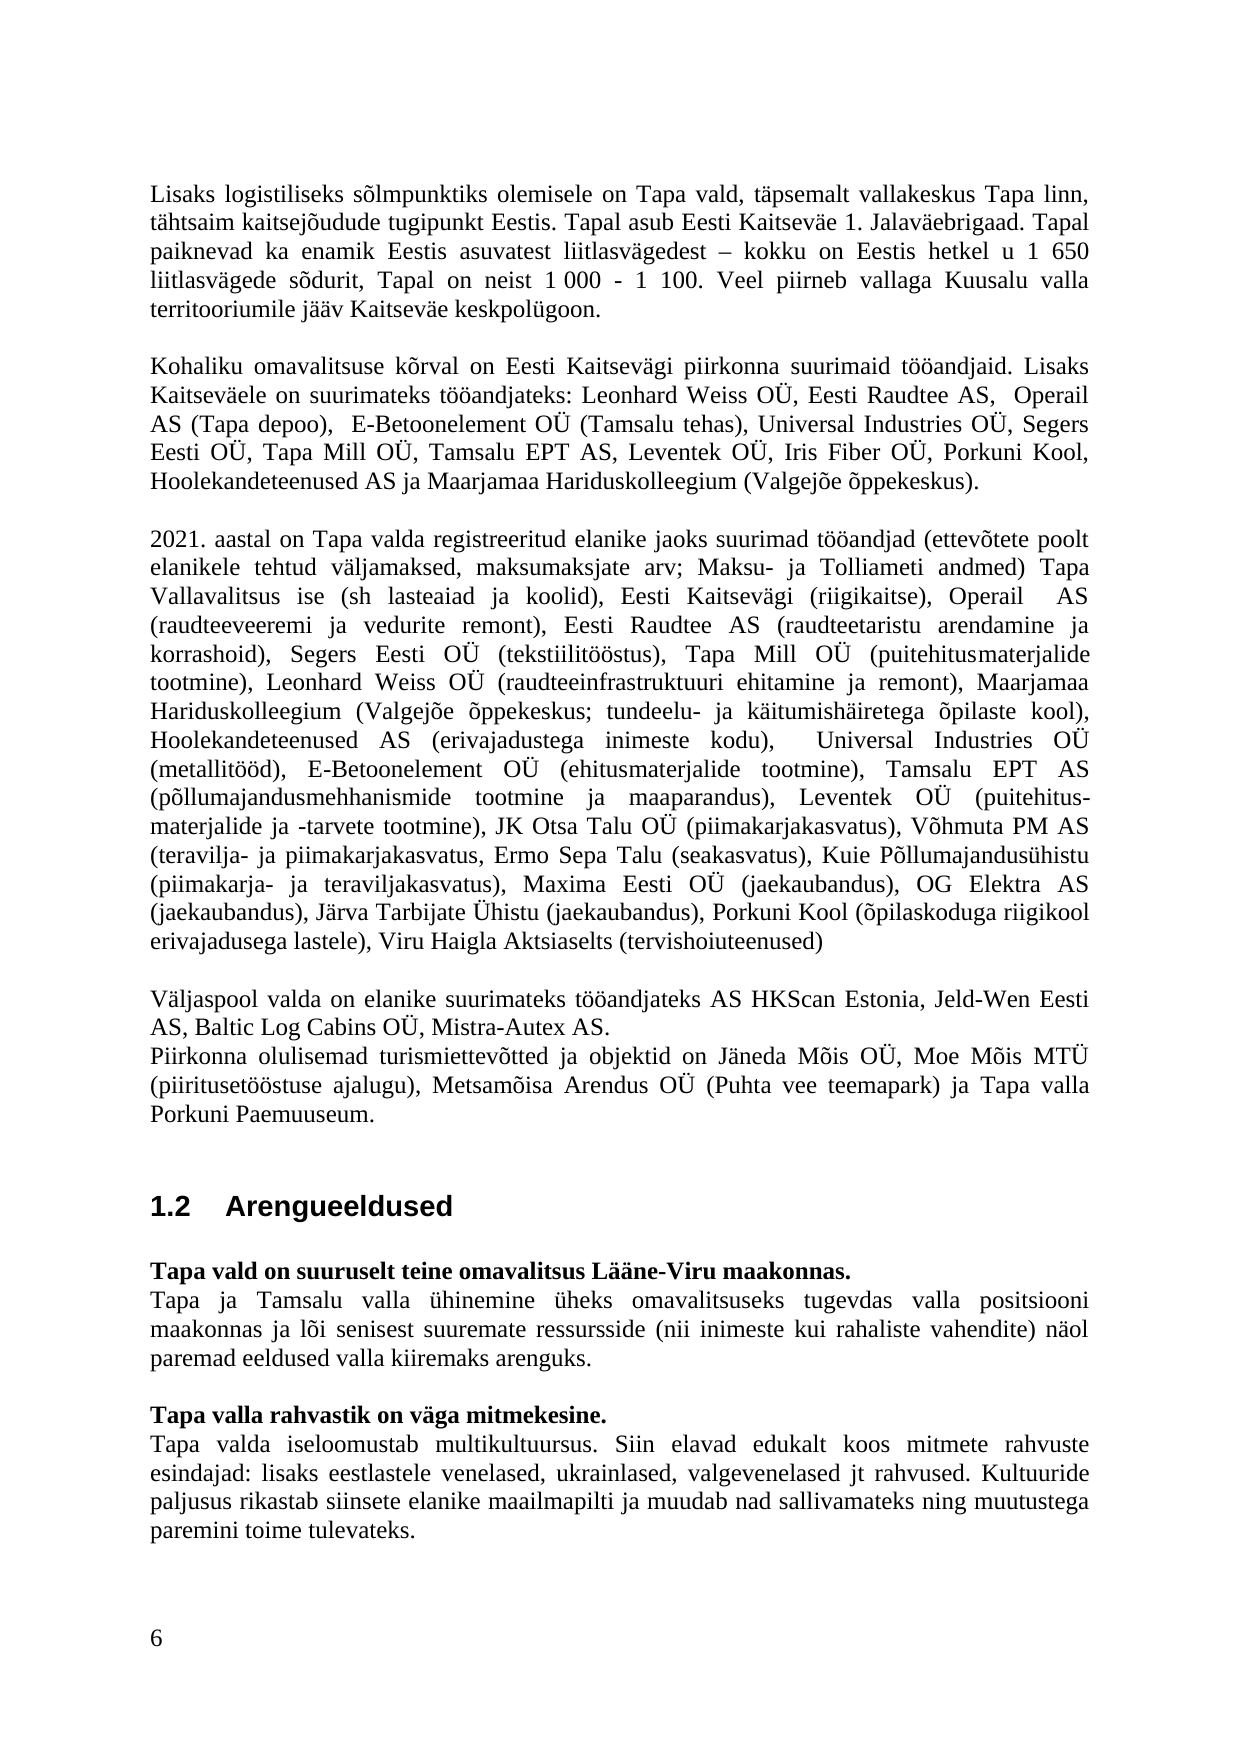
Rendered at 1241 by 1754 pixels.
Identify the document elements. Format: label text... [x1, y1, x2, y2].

text Tapa valda iseloomustab multikultuursus. Siin elavad edukalt koos mitmete rahvuste esindajad: lisaks eestlastele venelased, ukrainlased, valgevenelased jt rahvused. Kultuuride paljusus rikastab siinsete elanike maailmapilti ja muudab nad sallivamateks ning muutustega paremini toime tulevateks. [150, 1429, 1090, 1544]
text Piirkonna olulisemad turismiettevõtted ja objektid on Jäneda Mõis OÜ, Moe Mõis MTÜ (piiritusetööstuse ajalugu), Metsamõisa Arendus OÜ (Puhta vee teemapark) ja Tapa valla Porkuni Paemuuseum. [150, 1041, 1090, 1127]
subtitle Arengueeldused [150, 1189, 1090, 1223]
text Tapa ja Tamsalu valla ühinemine üheks omavalitsuseks tugevdas valla positsiooni maakonnas ja lõi senisest suuremate ressursside (nii inimeste kui rahaliste vahendite) näol paremad eeldused valla kiiremaks arenguks. [150, 1285, 1090, 1371]
text Tapa valla rahvastik on väga mitmekesine. [150, 1400, 1090, 1429]
text Lisaks logistiliseks sõlmpunktiks olemisele on Tapa vald, täpsemalt vallakeskus Tapa linn, tähtsaim kaitsejõudude tugipunkt Eestis. Tapal asub Eesti Kaitseväe 1. Jalaväebrigaad. Tapal paiknevad ka enamik Eestis asuvatest liitlasvägedest – kokku on Eestis hetkel u 1 650 liitlasvägede sõdurit, Tapal on neist 1 000 - 1 100. Veel piirneb vallaga Kuusalu valla territooriumile jääv Kaitseväe keskpolügoon. [150, 179, 1090, 322]
text Kohaliku omavalitsuse kõrval on Eesti Kaitsevägi piirkonna suurimaid tööandjaid. Lisaks Kaitseväele on suurimateks tööandjateks: Leonhard Weiss OÜ, Eesti Raudtee AS, Operail AS (Tapa depoo), E-Betoonelement OÜ (Tamsalu tehas), Universal Industries OÜ, Segers Eesti OÜ, Tapa Mill OÜ, Tamsalu EPT AS, Leventek OÜ, Iris Fiber OÜ, Porkuni Kool, Hoolekandeteenused AS ja Maarjamaa Hariduskolleegium (Valgejõe õppekeskus). [150, 351, 1090, 495]
text 2021. aastal on Tapa valda registreeritud elanike jaoks suurimad tööandjad (ettevõtete poolt elanikele tehtud väljamaksed, maksumaksjate arv; Maksu- ja Tolliameti andmed) Tapa Vallavalitsus ise (sh lasteaiad ja koolid), Eesti Kaitsevägi (riigikaitse), Operail AS (raudteeveeremi ja vedurite remont), Eesti Raudtee AS (raudteetaristu arendamine ja korrashoid), Segers Eesti OÜ (tekstiilitööstus), Tapa Mill OÜ (puitehitusmaterjalide tootmine), Leonhard Weiss OÜ (raudteeinfrastruktuuri ehitamine ja remont), Maarjamaa Hariduskolleegium (Valgejõe õppekeskus; tundeelu- ja käitumishäiretega õpilaste kool), Hoolekandeteenused AS (erivajadustega inimeste kodu), Universal Industries OÜ (metallitööd), E-Betoonelement OÜ (ehitusmaterjalide tootmine), Tamsalu EPT AS (põllumajandusmehhanismide tootmine ja maaparandus), Leventek OÜ (puitehitusmaterjalide ja -tarvete tootmine), JK Otsa Talu OÜ (piimakarjakasvatus), Võhmuta PM AS (teravilja- ja piimakarjakasvatus, Ermo Sepa Talu (seakasvatus), Kuie Põllumajandusühistu (piimakarja- ja teraviljakasvatus), Maxima Eesti OÜ (jaekaubandus), OG Elektra AS (jaekaubandus), Järva Tarbijate Ühistu (jaekaubandus), Porkuni Kool (õpilaskoduga riigikool erivajadusega lastele), Viru Haigla Aktsiaselts (tervishoiuteenused) [150, 524, 1090, 955]
text Tapa vald on suuruselt teine omavalitsus Lääne-Viru maakonnas. [150, 1256, 1090, 1285]
text Väljaspool valda on elanike suurimateks tööandjateks AS HKScan Estonia, Jeld-Wen Eesti AS, Baltic Log Cabins OÜ, Mistra-Autex AS. [150, 984, 1090, 1041]
